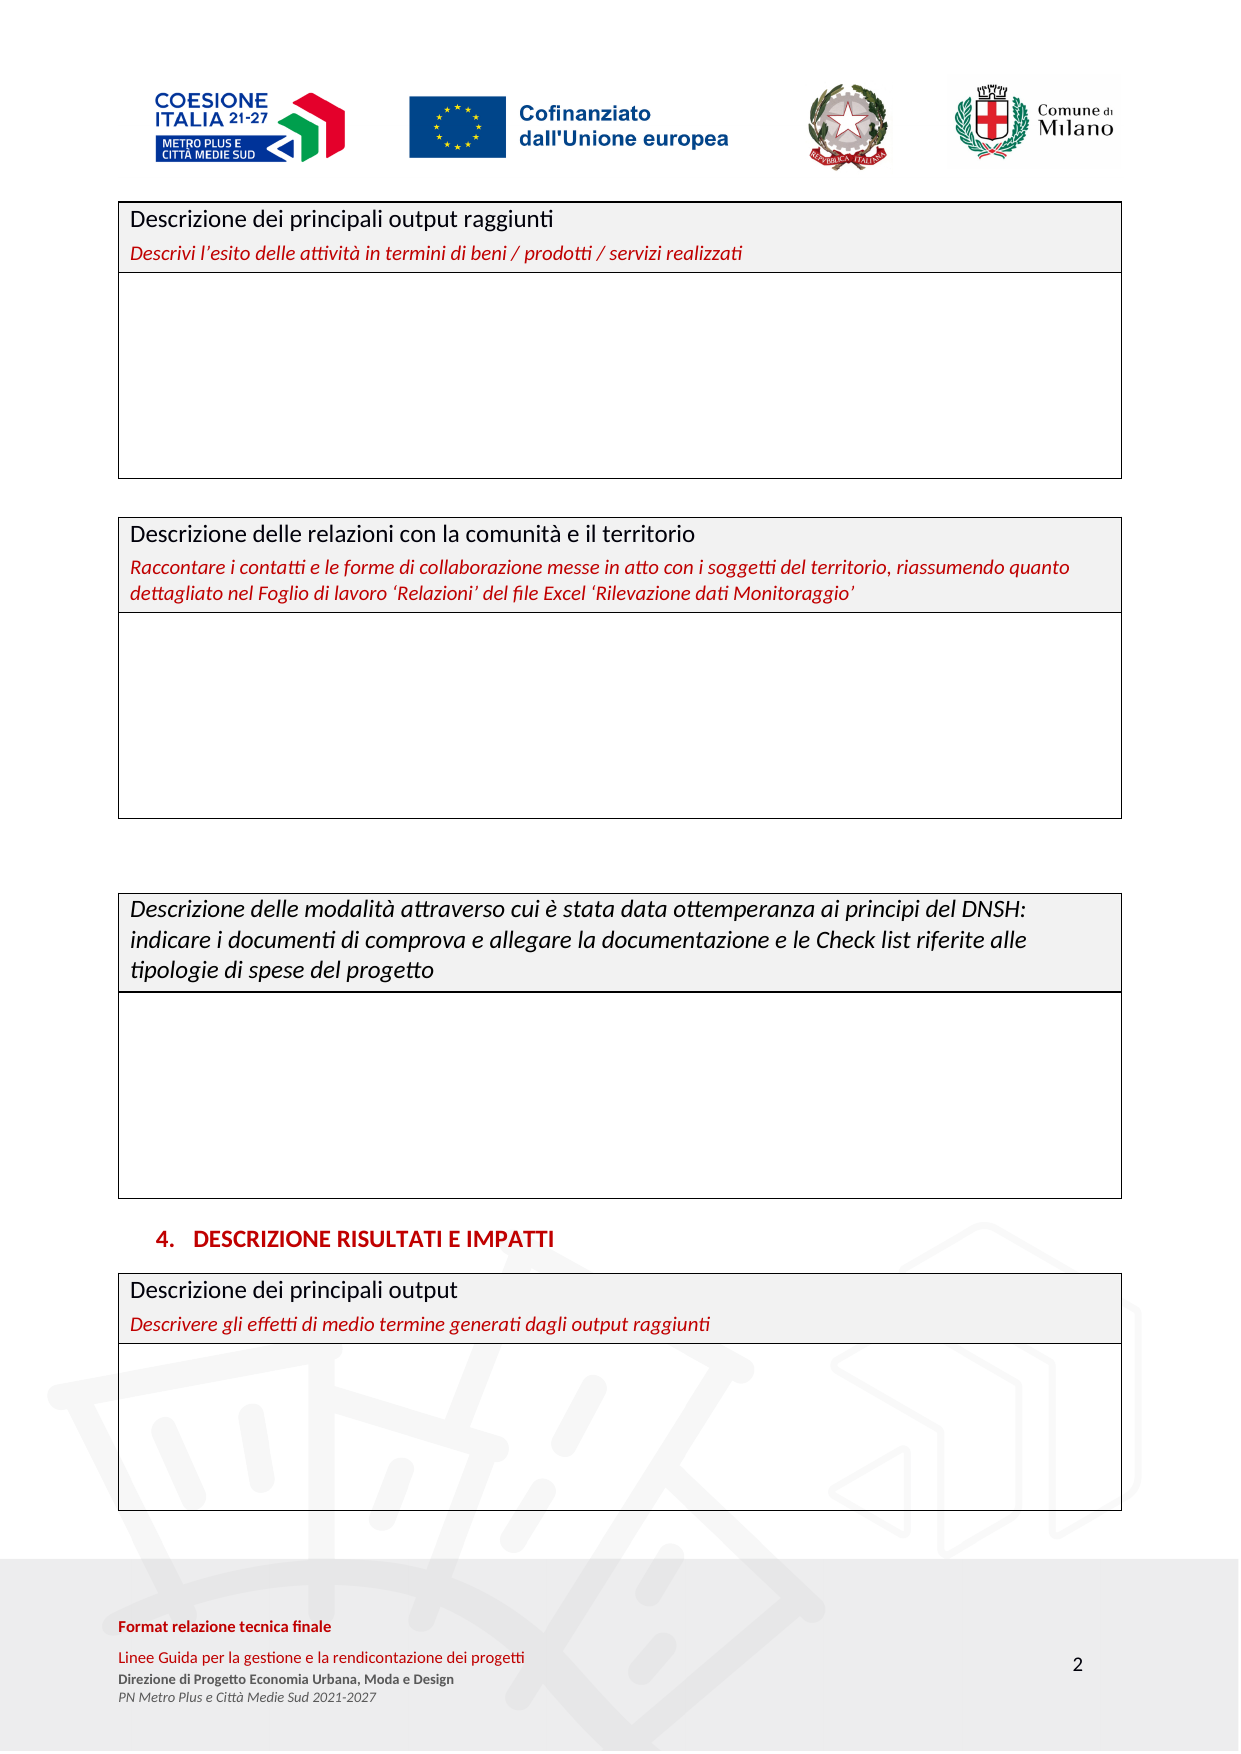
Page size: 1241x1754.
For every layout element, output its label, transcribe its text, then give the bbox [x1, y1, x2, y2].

table_header Descrizione dei principali output raggiunti Descrivi l’esito delle attività in termini di beni / prodotti / servizi realizzati [119, 203, 1121, 272]
table_header Descrizione dei principali output Descrivere gli effetti di medio termine generati dagli output raggiunti [119, 1274, 1121, 1343]
table_cell [119, 273, 1121, 478]
table_header Descrizione delle modalità attraverso cui è stata data ottemperanza ai principi del DNSH: indicare i documenti di comprova e allegare la documentazione e le Check list riferite alle tipologie di spese del progetto [119, 894, 1121, 991]
table_header Descrizione delle relazioni con la comunità e il territorio Raccontare i contatti e le forme di collaborazione messe in atto con i soggetti del territorio, riassumendo quanto dettagliato nel Foglio di lavoro ‘Relazioni’ del file Excel ‘Rilevazione dati Monitoraggio’ [119, 518, 1121, 612]
picture [0, 1124, 1239, 1751]
table_cell [119, 993, 1121, 1197]
picture [118, 73, 1124, 178]
list descrizione risultati e impatti [156, 1223, 1122, 1254]
table_cell [119, 613, 1121, 817]
table_cell [119, 1344, 1121, 1509]
